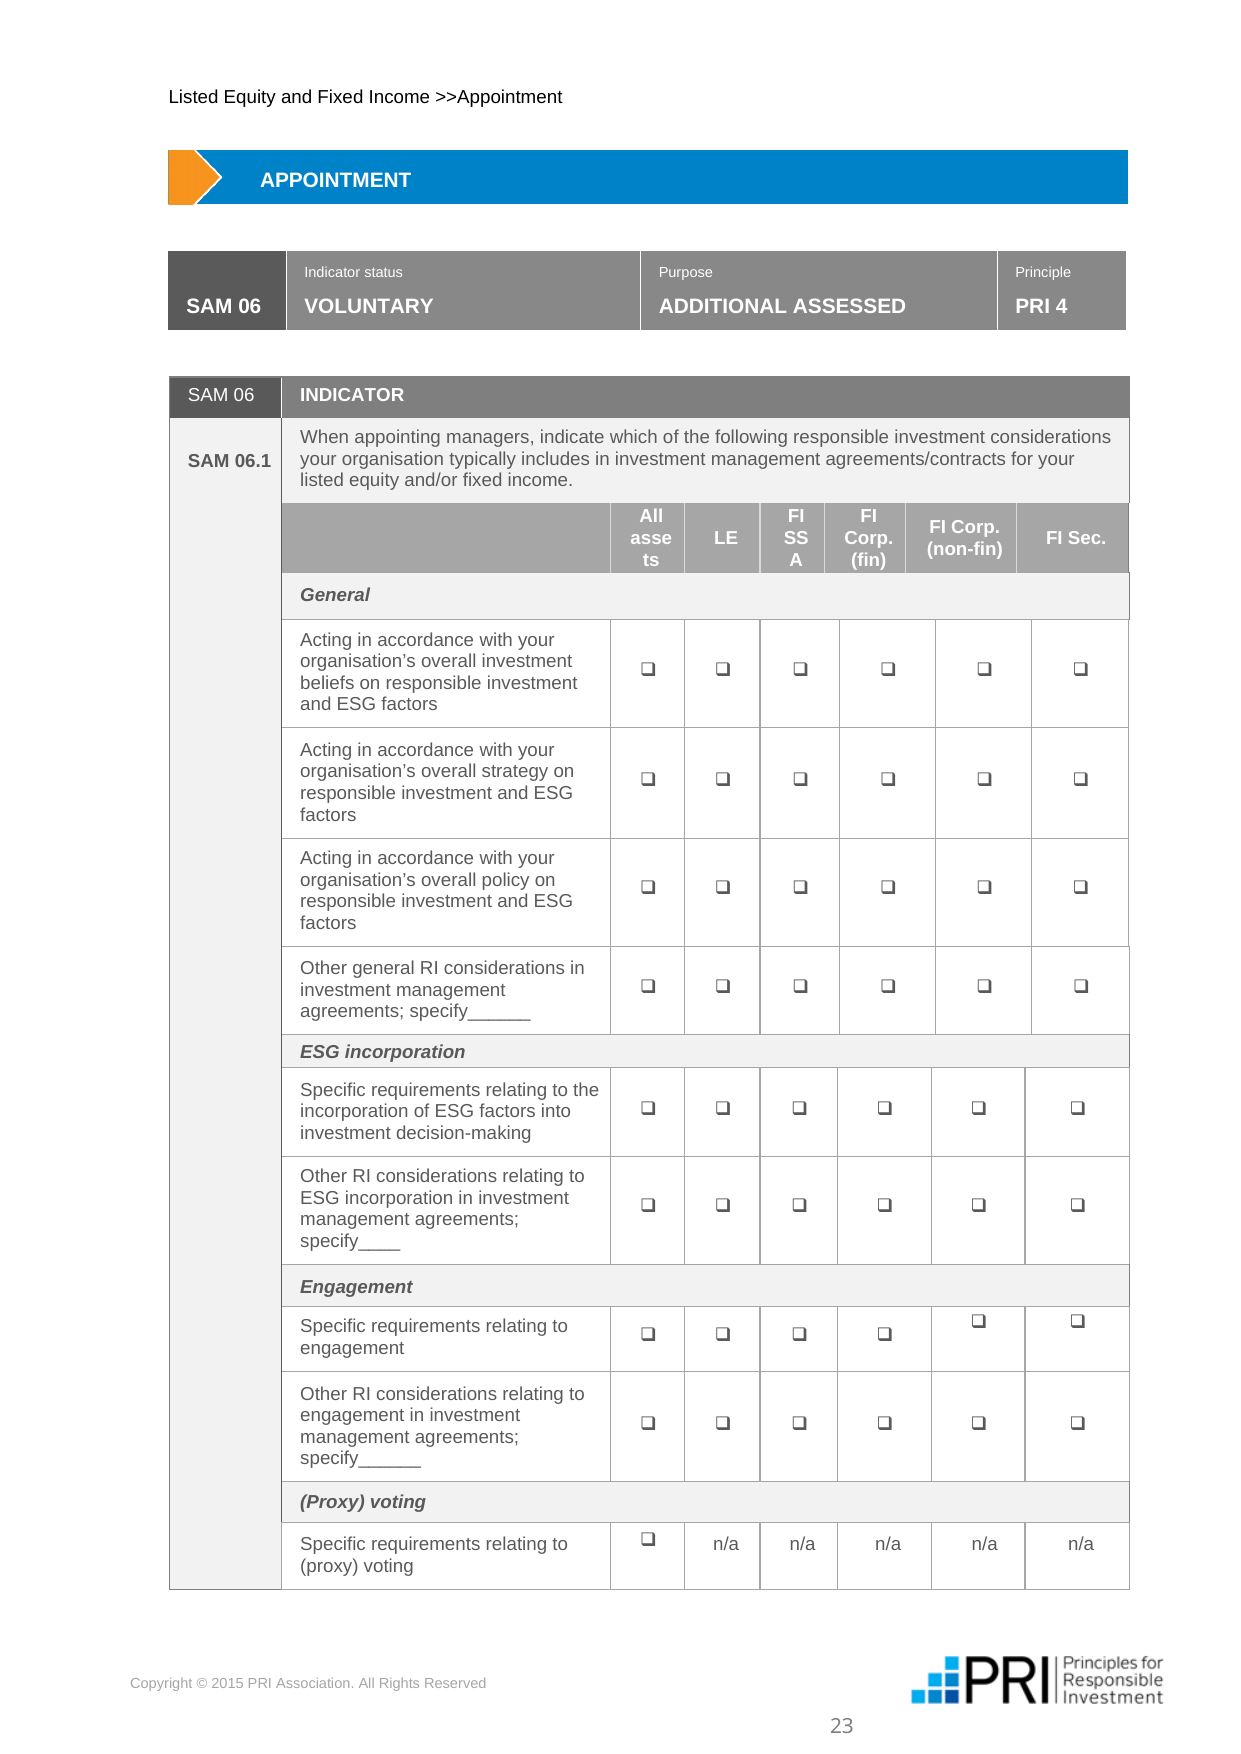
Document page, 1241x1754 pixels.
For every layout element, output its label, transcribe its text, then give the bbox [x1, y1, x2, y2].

table_cell Other RI considerations relating to engagement in investment management agreements; specify______ [282, 1372, 610, 1481]
table_cell [932, 1068, 1024, 1156]
table_header SAM 06 [170, 378, 281, 418]
table_header Principle [998, 251, 1126, 287]
picture [168, 150, 221, 205]
table_cell [685, 947, 759, 1034]
table_cell [1026, 1068, 1129, 1156]
table_cell [170, 503, 281, 1589]
table_cell [761, 839, 839, 946]
table_cell [838, 1068, 931, 1156]
table_header INDICATOR [282, 378, 1129, 418]
table_cell [761, 1068, 837, 1156]
table_cell [611, 1068, 684, 1156]
table_cell [1026, 1157, 1129, 1264]
table_cell Specific requirements relating to (proxy) voting [282, 1523, 610, 1589]
table_cell n/a [838, 1523, 931, 1589]
table_cell Acting in accordance with your organisation’s overall policy on responsible investment and ESG factors [282, 839, 610, 946]
table_cell Acting in accordance with your organisation’s overall strategy on responsible investment and ESG factors [282, 728, 610, 837]
table_cell n/a [932, 1523, 1024, 1589]
table_cell [932, 1157, 1024, 1264]
table_cell FI Corp. (fin) [825, 503, 905, 572]
table_cell LE [685, 503, 759, 572]
table_cell [761, 1372, 837, 1481]
table_header APPOINTMENT [242, 150, 1128, 204]
table_cell PRI 4 [998, 287, 1126, 330]
table_cell Other RI considerations relating to ESG incorporation in investment management agreements; specify____ [282, 1157, 610, 1264]
table_cell When appointing managers, indicate which of the following responsible investment considerations your organisation typically includes in investment management agreements/contracts for your listed equity and/or fixed income. [282, 418, 1129, 503]
table_cell [761, 947, 839, 1034]
table_cell [840, 839, 935, 946]
table_cell General [282, 573, 1129, 619]
table_cell SAM 06.1 [170, 418, 281, 503]
table_cell [611, 839, 684, 946]
table_cell [1032, 728, 1128, 837]
table_cell [611, 620, 684, 727]
picture [0, 1561, 1241, 1754]
table_cell [1026, 1372, 1129, 1481]
table_cell [685, 839, 759, 946]
table_cell [936, 839, 1031, 946]
table_cell ESG incorporation [282, 1035, 1129, 1067]
table_cell [838, 1157, 931, 1264]
table_cell [761, 728, 839, 837]
table_cell Specific requirements relating to the incorporation of ESG factors into investment decision-making [282, 1068, 610, 1156]
table_cell [840, 728, 935, 837]
table_cell [840, 620, 935, 727]
table_cell [685, 1068, 759, 1156]
table_cell [685, 1307, 759, 1371]
table_cell [761, 1307, 837, 1371]
table_cell SAM 06 [168, 287, 286, 330]
table_cell (Proxy) voting [282, 1482, 1129, 1522]
table_cell [611, 1523, 684, 1589]
table_cell Other general RI considerations in investment management agreements; specify______ [282, 947, 610, 1034]
table_header Indicator status [287, 251, 640, 287]
table_cell FI Corp. (non-fin) [906, 503, 1016, 572]
table_cell n/a [761, 1523, 837, 1589]
table_cell [838, 1307, 931, 1371]
table_cell [611, 728, 684, 837]
table_cell VOLUNTARY [287, 287, 640, 330]
table_cell [936, 728, 1031, 837]
table_cell [611, 1372, 684, 1481]
table_cell ADDITIONAL ASSESSED [641, 287, 997, 330]
table_cell [932, 1307, 1024, 1371]
table_header [168, 251, 286, 287]
table_cell n/a [685, 1523, 759, 1589]
table_cell [1032, 839, 1128, 946]
table_cell [932, 1372, 1024, 1481]
table_cell FI SSA [761, 503, 824, 572]
table_cell Acting in accordance with your organisation’s overall investment beliefs on responsible investment and ESG factors [282, 620, 610, 727]
table_cell [838, 1372, 931, 1481]
table_cell [1026, 1307, 1129, 1371]
table_cell [685, 728, 759, 837]
table_cell All assets [611, 503, 684, 572]
table_cell [685, 1157, 759, 1264]
table_cell [611, 947, 684, 1034]
table_header Purpose [641, 251, 997, 287]
table_cell [685, 1372, 759, 1481]
table_cell FI Sec. [1017, 503, 1128, 572]
table_cell [761, 620, 839, 727]
table_cell [685, 620, 759, 727]
table_cell [611, 1157, 684, 1264]
table_cell [936, 620, 1031, 727]
table_header [223, 150, 242, 204]
table_cell [936, 947, 1031, 1034]
table_cell [1032, 947, 1129, 1034]
table_cell [282, 503, 610, 572]
table_cell Specific requirements relating to engagement [282, 1307, 610, 1371]
table_cell [840, 947, 935, 1034]
table_cell [1032, 620, 1128, 727]
table_cell [611, 1307, 684, 1371]
table_cell [761, 1157, 837, 1264]
table_cell Engagement [282, 1265, 1129, 1306]
table_cell n/a [1026, 1523, 1129, 1589]
